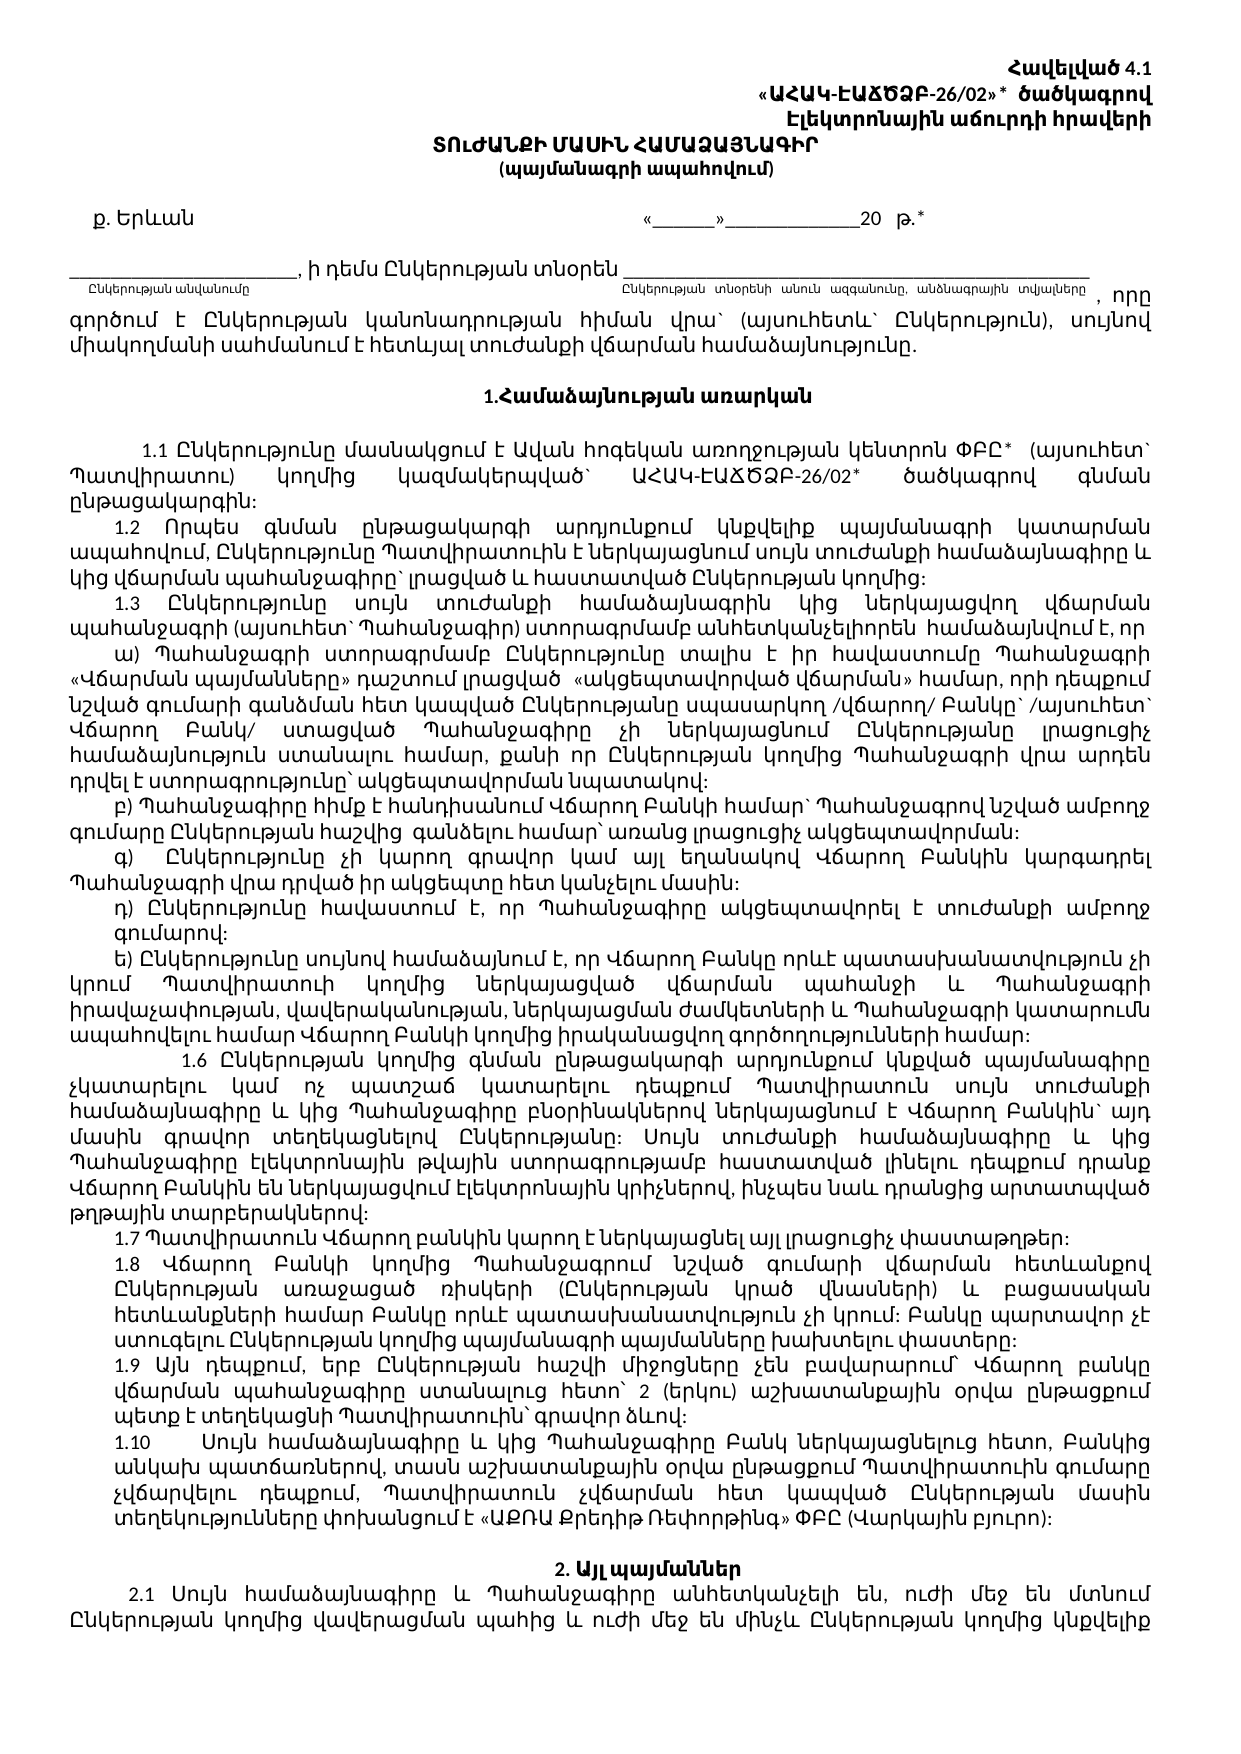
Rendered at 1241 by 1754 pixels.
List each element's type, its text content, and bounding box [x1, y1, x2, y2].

text ՏՈւԺԱՆՔԻ ՄԱՍԻՆ ՀԱՄԱՁԱՅՆԱԳԻՐ [69, 132, 1152, 157]
text 1.10 Սույն համաձայնագիրը և կից Պահանջագիրը Բանկ ներկայացնելուց հետո, Բանկից անկախ պատճառներով, տասն աշխատանքային օրվա ընթացքում Պատվիրատուին գումարը չվճարվելու դեպքում, Պատվիրատուն չվճարման հետ կապված Ընկերության մասին տեղեկությունները փոխանցում է «ԱՔՌԱ Քրեդիթ Ռեփորթինգ» ՓԲԸ (Վարկային բյուրո): [113, 1429, 1152, 1531]
text ա) Պահանջագրի ստորագրմամբ Ընկերությունը տալիս է իր հավաստումը Պահանջագրի «Վճարման պայմանները» դաշտում լրացված «ակցեպտավորված վճարման» համար, որի դեպքում նշված գումարի գանձման հետ կապված Ընկերությանը սպասարկող /վճարող/ Բանկը` /այսուհետ` Վճարող Բանկ/ ստացված Պահանջագիրը չի ներկայացնում Ընկերությանը լրացուցիչ համաձայնություն ստանալու համար, քանի որ Ընկերության կողմից Պահանջագրի վրա արդեն դրվել է ստորագրությունը՝ ակցեպտավորման նպատակով: [69, 641, 1152, 793]
text ե) Ընկերությունը սույնով համաձայնում է, որ Վճարող Բանկը որևէ պատասխանատվություն չի կրում Պատվիրատուի կողմից ներկայացված վճարման պահանջի և Պահանջագրի իրավաչափության, վավերականության, ներկայացման ժամկետների և Պահանջագրի կատարումն ապահովելու համար Վճարող Բանկի կողմից իրականացվող գործողությունների համար: [69, 946, 1152, 1048]
text «ԱՀԱԿ-ԷԱՃԾՁԲ-26/02»* ծածկագրով [69, 81, 1152, 106]
text 1.6 Ընկերության կողմից գնման ընթացակարգի արդյունքում կնքված պայմանագիրը չկատարելու կամ ոչ պատշաճ կատարելու դեպքում Պատվիրատուն սույն տուժանքի համաձայնագիրը և կից Պահանջագիրը բնօրինակներով ներկայացնում է Վճարող Բանկին` այդ մասին գրավոր տեղեկացնելով Ընկերությանը: Սույն տուժանքի համաձայնագիրը և կից Պահանջագիրը էլեկտրոնային թվային ստորագրությամբ հաստատված լինելու դեպքում դրանք Վճարող Բանկին են ներկայացվում էլեկտրոնային կրիչներով, ինչպես նաև դրանցից արտատպված թղթային տարբերակներով: [69, 1048, 1152, 1226]
text գ) Ընկերությունը չի կարող գրավոր կամ այլ եղանակով Վճարող Բանկին կարգադրել Պահանջագրի վրա դրված իր ակցեպտը հետ կանչելու մասին: [69, 844, 1152, 895]
text 1.1 Ընկերությունը մասնակցում է Ավան հոգեկան առողջության կենտրոն ՓԲԸ* (այսուհետ` Պատվիրատու) կողմից կազմակերպված` ԱՀԱԿ-ԷԱՃԾՁԲ-26/02* ծածկագրով գնման ընթացակարգին: [69, 438, 1152, 514]
text 1.9 Այն դեպքում, երբ Ընկերության հաշվի միջոցները չեն բավարարում՝ Վճարող բանկը վճարման պահանջագիրը ստանալուց հետո՝ 2 (երկու) աշխատանքային օրվա ընթացքում պետք է տեղեկացնի Պատվիրատուին՝ գրավոր ձևով: [113, 1353, 1152, 1429]
text 2. Այլ պայմաններ [144, 1556, 1152, 1581]
text Ընկերության անվանումը Ընկերության տնօրենի անուն ազգանունը, անձնագրային տվյալները , որը գործում է Ընկերության կանոնադրության հիման վրա` (այսուհետև` Ընկերություն), սույնով միակողմանի սահմանում է հետևյալ տուժանքի վճարման համաձայնությունը. [69, 282, 1152, 358]
text 1.Համաձայնության առարկան [144, 383, 1152, 409]
text ք. Երևան «______»_____________20 թ.* [69, 206, 1152, 231]
text Էլեկտրոնային աճուրդի հրավերի [69, 106, 1152, 132]
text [69, 1581, 1152, 1632]
text 1.2 Որպես գնման ընթացակարգի արդյունքում կնքվելիք պայմանագրի կատարման ապահովում, Ընկերությունը Պատվիրատուին է ներկայացնում սույն տուժանքի համաձայնագիրը և կից վճարման պահանջագիրը` լրացված և հաստատված Ընկերության կողմից: [69, 514, 1152, 590]
text ______________________, ի դեմս Ընկերության տնօրեն _____________________________________________ [69, 256, 1152, 282]
text բ) Պահանջագիրը հիմք է հանդիսանում Վճարող Բանկի համար` Պահանջագրով նշված ամբողջ գումարը Ընկերության հաշվից գանձելու համար՝ առանց լրացուցիչ ակցեպտավորման: [69, 793, 1152, 844]
text 1.3 Ընկերությունը սույն տուժանքի համաձայնագրին կից ներկայացվող վճարման պահանջագրի (այսուհետ` Պահանջագիր) ստորագրմամբ անհետկանչելիորեն համաձայնվում է, որ [69, 590, 1152, 641]
text 1.8 Վճարող Բանկի կողմից Պահանջագրում նշված գումարի վճարման հետևանքով Ընկերության առաջացած ռիսկերի (Ընկերության կրած վնասների) և բացասական հետևանքների համար Բանկը որևէ պատասխանատվություն չի կրում: Բանկը պարտավոր չէ ստուգելու Ընկերության կողմից պայմանագրի պայմանները խախտելու փաստերը: [113, 1251, 1152, 1353]
text 1.7 Պատվիրատուն Վճարող բանկին կարող է ներկայացնել այլ լրացուցիչ փաստաթղթեր: [113, 1226, 1152, 1251]
text Հավելված 4.1 [69, 56, 1152, 81]
text (պայմանագրի ապահովում) [69, 157, 1152, 180]
text դ) Ընկերությունը հավաստում է, որ Պահանջագիրը ակցեպտավորել է տուժանքի ամբողջ գումարով: [113, 895, 1152, 946]
